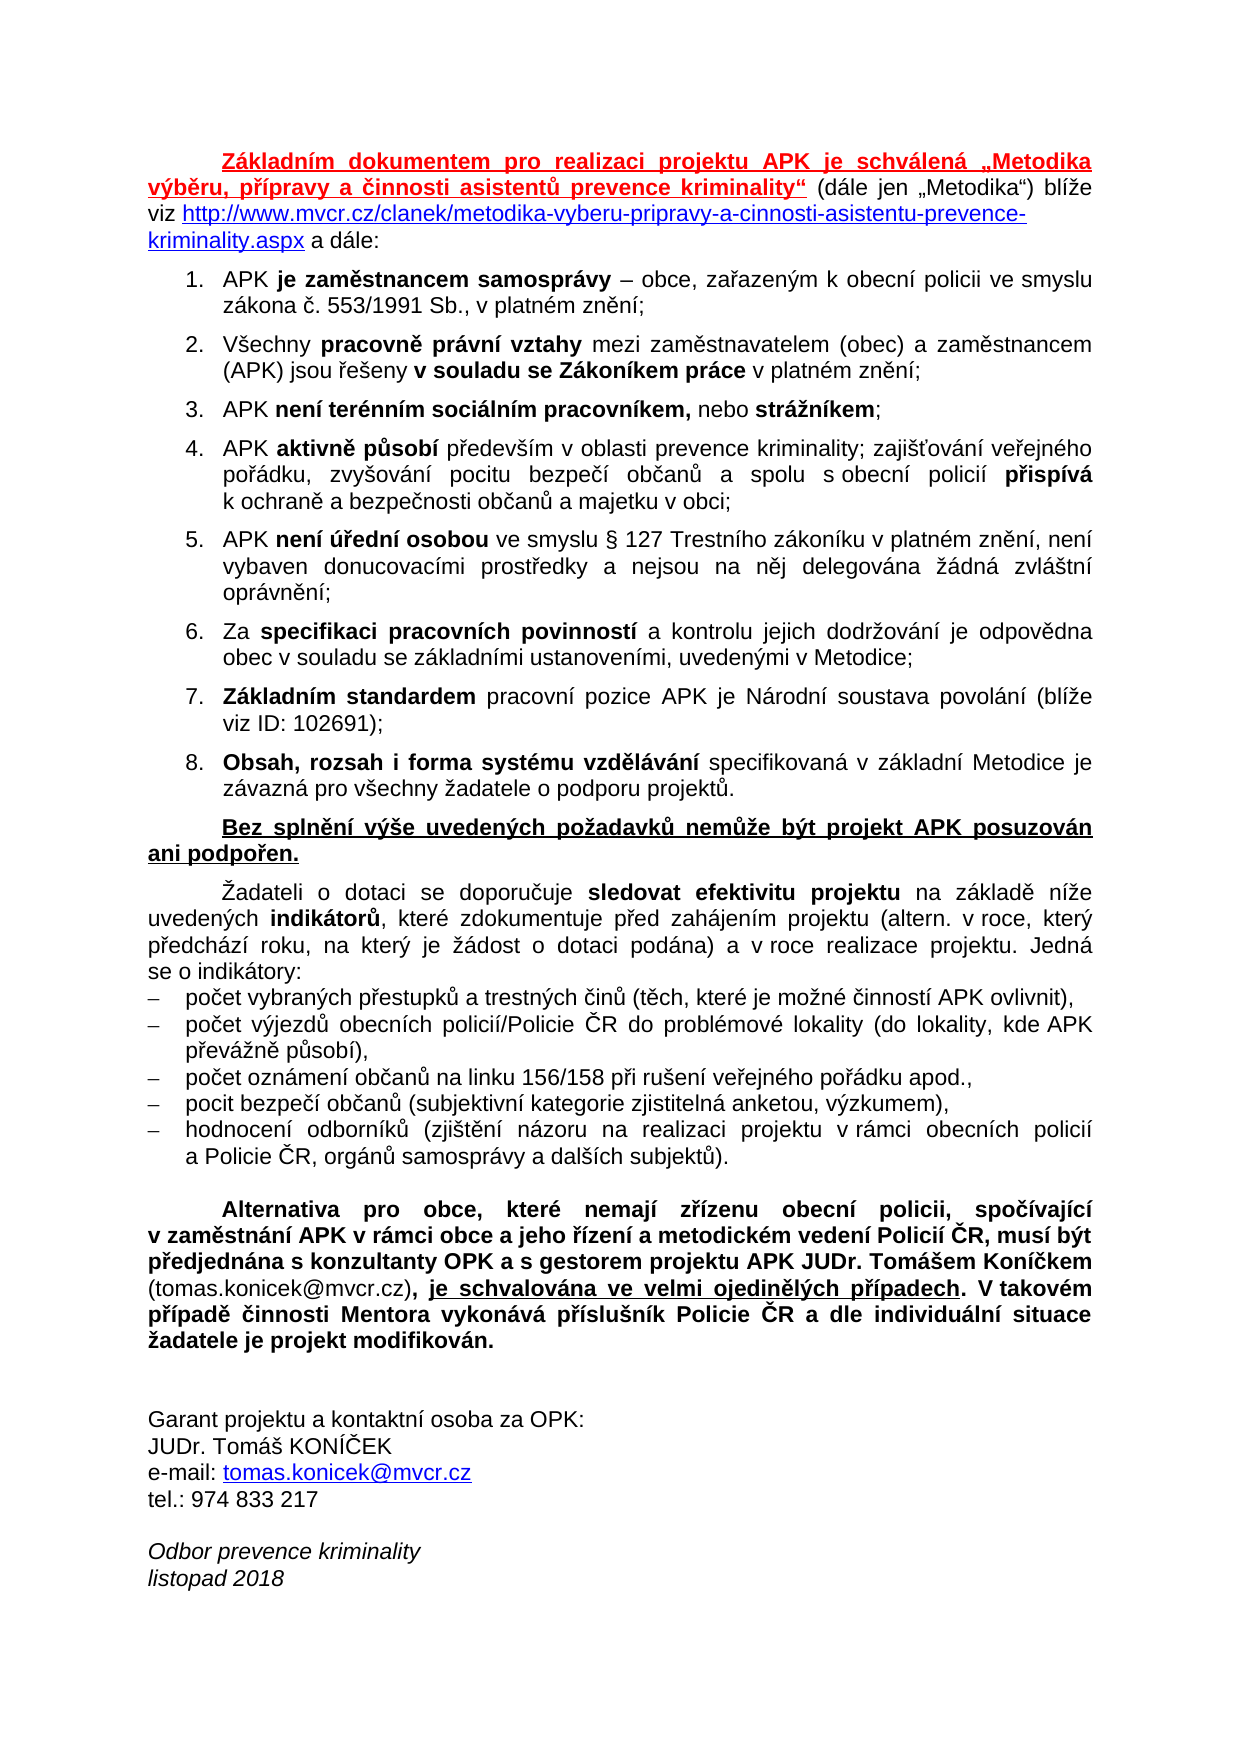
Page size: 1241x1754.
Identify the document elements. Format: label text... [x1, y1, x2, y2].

text Odbor prevence kriminality [148, 1538, 1092, 1564]
list APK není úřední osobou ve smyslu § 127 Trestního zákoníku v platném znění, není vybaven donucovacími prostředky a nejsou na něj delegována žádná zvláštní oprávnění; [185, 526, 1092, 606]
text Alternativa pro obce, které nemají zřízenu obecní policii, spočívající v zaměstnání APK v rámci obce a jeho řízení a metodickém vedení Policií ČR, musí být předjednána s konzultanty OPK a s gestorem projektu APK JUDr. Tomášem Koníčkem (tomas.konicek@mvcr.cz), je schvalována ve velmi ojedinělých případech. V takovém případě činnosti Mentora vykonává příslušník Policie ČR a dle individuální situace žadatele je projekt modifikován. [148, 1196, 1092, 1354]
list Všechny pracovně právní vztahy mezi zaměstnavatelem (obec) a zaměstnancem (APK) jsou řešeny v souladu se Zákoníkem práce v platném znění; [185, 331, 1092, 383]
list APK aktivně působí především v oblasti prevence kriminality; zajišťování veřejného pořádku, zvyšování pocitu bezpečí občanů a spolu s obecní policií přispívá k ochraně a bezpečnosti občanů a majetku v obci; [185, 435, 1092, 514]
list počet oznámení občanů na linku 156/158 při rušení veřejného pořádku apod., [148, 1063, 1092, 1090]
list počet vybraných přestupků a trestných činů (těch, které je možné činností APK ovlivnit), [148, 984, 1092, 1011]
list Za specifikaci pracovních povinností a kontrolu jejich dodržování je odpovědna obec v souladu se základními ustanoveními, uvedenými v Metodice; [185, 618, 1092, 671]
text e-mail: tomas.konicek@mvcr.cz [148, 1459, 1092, 1486]
list počet výjezdů obecních policií/Policie ČR do problémové lokality (do lokality, kde APK převážně působí), [148, 1011, 1092, 1063]
list Obsah, rozsah i forma systému vzdělávání specifikovaná v základní Metodice je závazná pro všechny žadatele o podporu projektů. [185, 748, 1092, 801]
list APK není terénním sociálním pracovníkem, nebo strážníkem; [185, 396, 1092, 422]
text Základním dokumentem pro realizaci projektu APK je schválená „Metodika výběru, přípravy a činnosti asistentů prevence kriminality“ (dále jen „Metodika“) blíže viz http://www.mvcr.cz/clanek/metodika-vyberu-pripravy-a-cinnosti-asistentu-prevence-kriminality.aspx a dále: [148, 148, 1092, 253]
list pocit bezpečí občanů (subjektivní kategorie zjistitelná anketou, výzkumem), [148, 1090, 1092, 1116]
text Bez splnění výše uvedených požadavků nemůže být projekt APK posuzován ani podpořen. [148, 814, 1092, 866]
text tel.: 974 833 217 [148, 1486, 1092, 1512]
text JUDr. Tomáš KONÍČEK [148, 1433, 1092, 1459]
list APK je zaměstnancem samosprávy – obce, zařazeným k obecní policii ve smyslu zákona č. 553/1991 Sb., v platném znění; [185, 266, 1092, 318]
text listopad 2018 [148, 1564, 1092, 1591]
text Žadateli o dotaci se doporučuje sledovat efektivitu projektu na základě níže uvedených indikátorů, které zdokumentuje před zahájením projektu (altern. v roce, který předchází roku, na který je žádost o dotaci podána) a v roce realizace projektu. Jedná se o indikátory: [148, 879, 1092, 984]
list hodnocení odborníků (zjištění názoru na realizaci projektu v rámci obecních policií a Policie ČR, orgánů samosprávy a dalších subjektů). [148, 1116, 1092, 1169]
text Garant projektu a kontaktní osoba za OPK: [148, 1406, 1092, 1433]
list Základním standardem pracovní pozice APK je Národní soustava povolání (blíže viz ID: 102691); [185, 683, 1092, 736]
